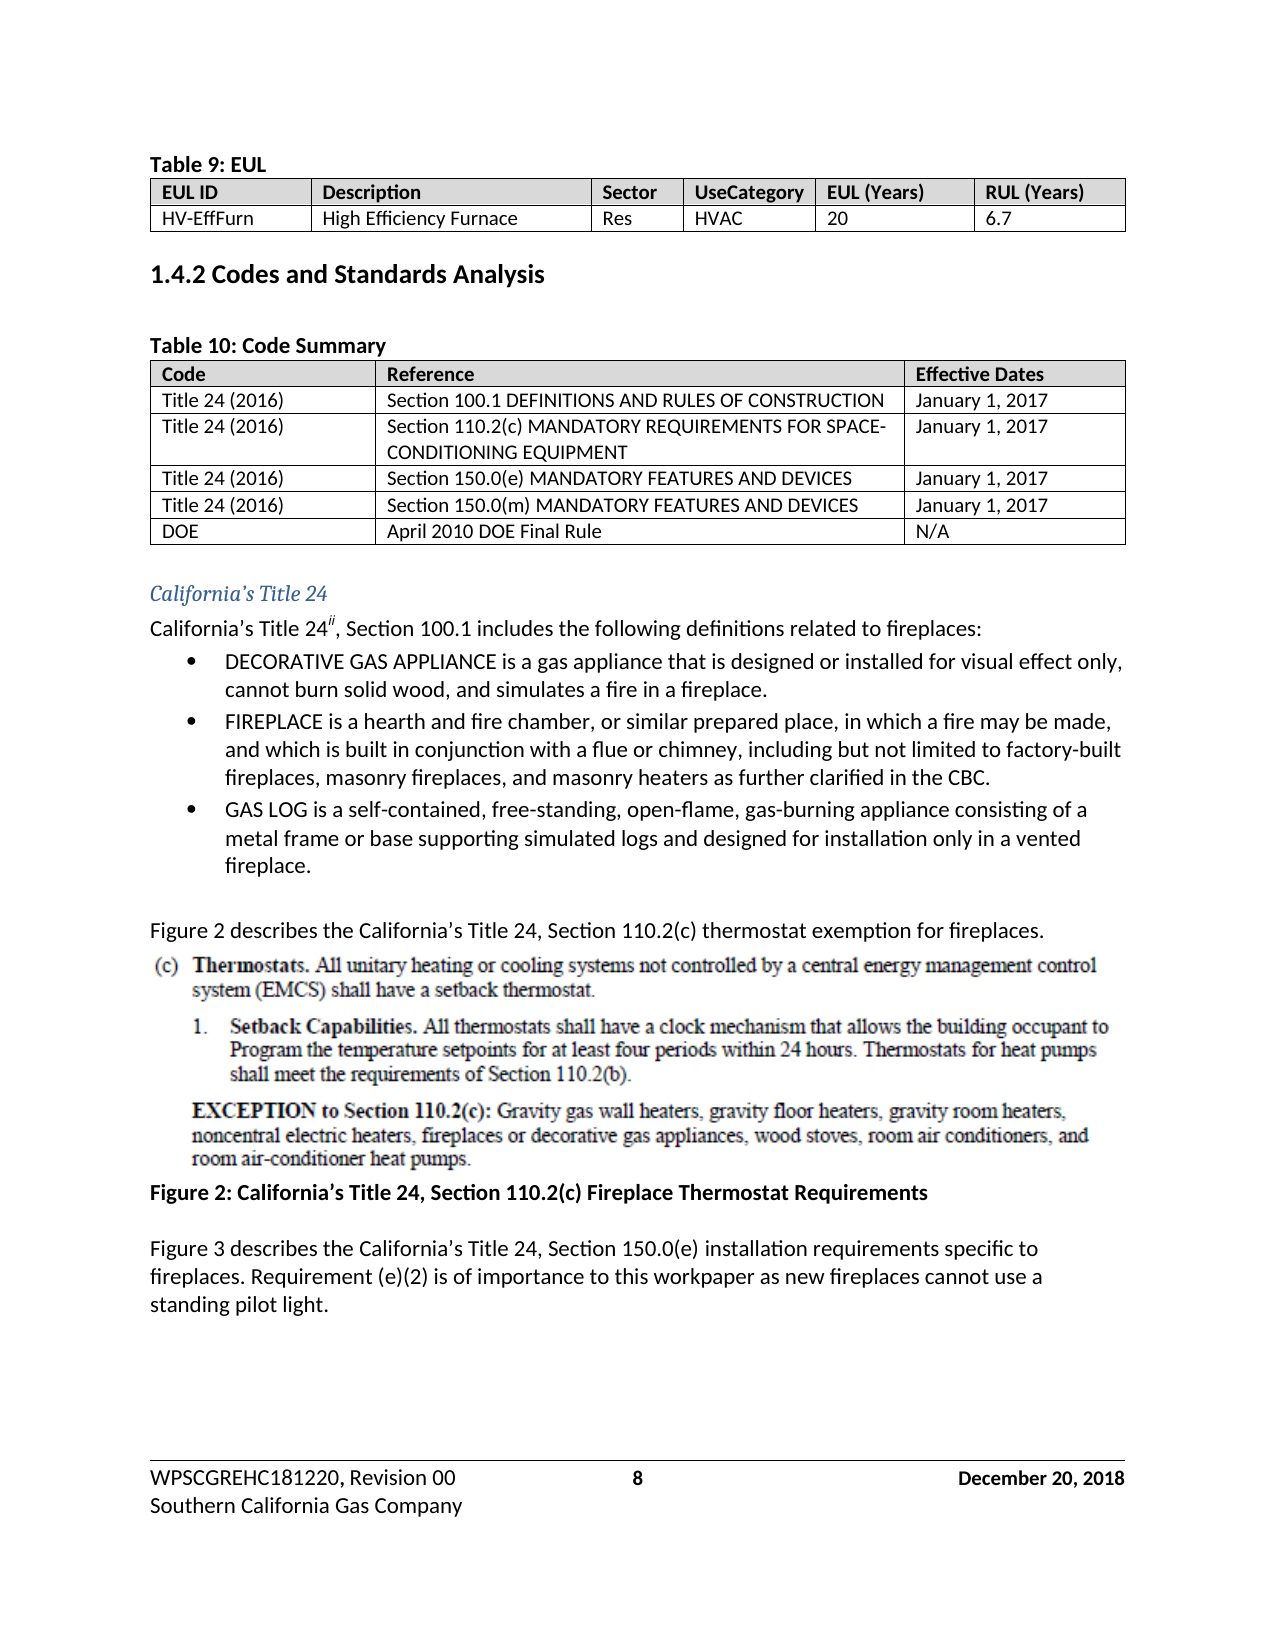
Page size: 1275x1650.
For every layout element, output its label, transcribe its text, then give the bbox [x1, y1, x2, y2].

picture [150, 948, 1125, 1178]
list GAS LOG is a self-contained, free-standing, open-flame, gas-burning appliance consisting of a metal frame or base supporting simulated logs and designed for installation only in a vented fireplace. [187, 796, 1125, 880]
text Figure 3 describes the California’s Title 24, Section 150.0(e) installation requirements specific to fireplaces. Requirement (e)(2) is of importance to this workpaper as new fireplaces cannot use a standing pilot light. [150, 1234, 1125, 1318]
table_cell January 1, 2017 [905, 387, 1125, 413]
table_header Sector [592, 179, 683, 204]
table_header RUL (Years) [975, 179, 1125, 204]
subtitle 1.4.2 Codes and Standards Analysis [150, 257, 1125, 290]
text Figure 2 describes the California’s Title 24, Section 110.2(c) thermostat exemption for fireplaces. [150, 916, 1125, 944]
table_cell Section 150.0(e) MANDATORY FEATURES AND DEVICES [376, 466, 904, 491]
table_cell Title 24 (2016) [151, 414, 375, 464]
table_header Effective Dates [905, 361, 1125, 386]
table_cell High Efficiency Furnace [312, 206, 591, 231]
table_header Code [151, 361, 375, 386]
table_cell N/A [905, 519, 1125, 544]
subtitle California’s Title 24 [150, 581, 1125, 608]
list FIREPLACE is a hearth and fire chamber, or similar prepared place, in which a fire may be made, and which is built in conjunction with a flue or chimney, including but not limited to factory-built fireplaces, masonry fireplaces, and masonry heaters as further clarified in the CBC. [187, 707, 1125, 791]
table_cell 6.7 [975, 206, 1125, 231]
table_cell HVAC [684, 206, 815, 231]
table_cell 20 [816, 206, 974, 231]
list DECORATIVE GAS APPLIANCE is a gas appliance that is designed or installed for visual effect only, cannot burn solid wood, and simulates a fire in a fireplace. [187, 647, 1125, 703]
table_cell January 1, 2017 [905, 492, 1125, 517]
table_cell Title 24 (2016) [151, 466, 375, 491]
table_cell Section 100.1 DEFINITIONS AND RULES OF CONSTRUCTION [376, 387, 904, 413]
table_header EUL ID [151, 179, 311, 204]
table_header UseCategory [684, 179, 815, 204]
table_cell HV-EffFurn [151, 206, 311, 231]
table_cell April 2010 DOE Final Rule [376, 519, 904, 544]
table_header EUL (Years) [816, 179, 974, 204]
table_cell Title 24 (2016) [151, 387, 375, 413]
table_header Reference [376, 361, 904, 386]
table_cell Title 24 (2016) [151, 492, 375, 517]
table_cell Section 150.0(m) MANDATORY FEATURES AND DEVICES [376, 492, 904, 517]
table_cell January 1, 2017 [905, 414, 1125, 464]
table_cell DOE [151, 519, 375, 544]
table_cell Res [592, 206, 683, 231]
text California’s Title 24, Section 100.1 includes the following definitions related to fireplaces: [150, 612, 1125, 643]
table_header Description [312, 179, 591, 204]
table_cell January 1, 2017 [905, 466, 1125, 491]
table_cell Section 110.2(c) MANDATORY REQUIREMENTS FOR SPACE-CONDITIONING EQUIPMENT [376, 414, 904, 464]
